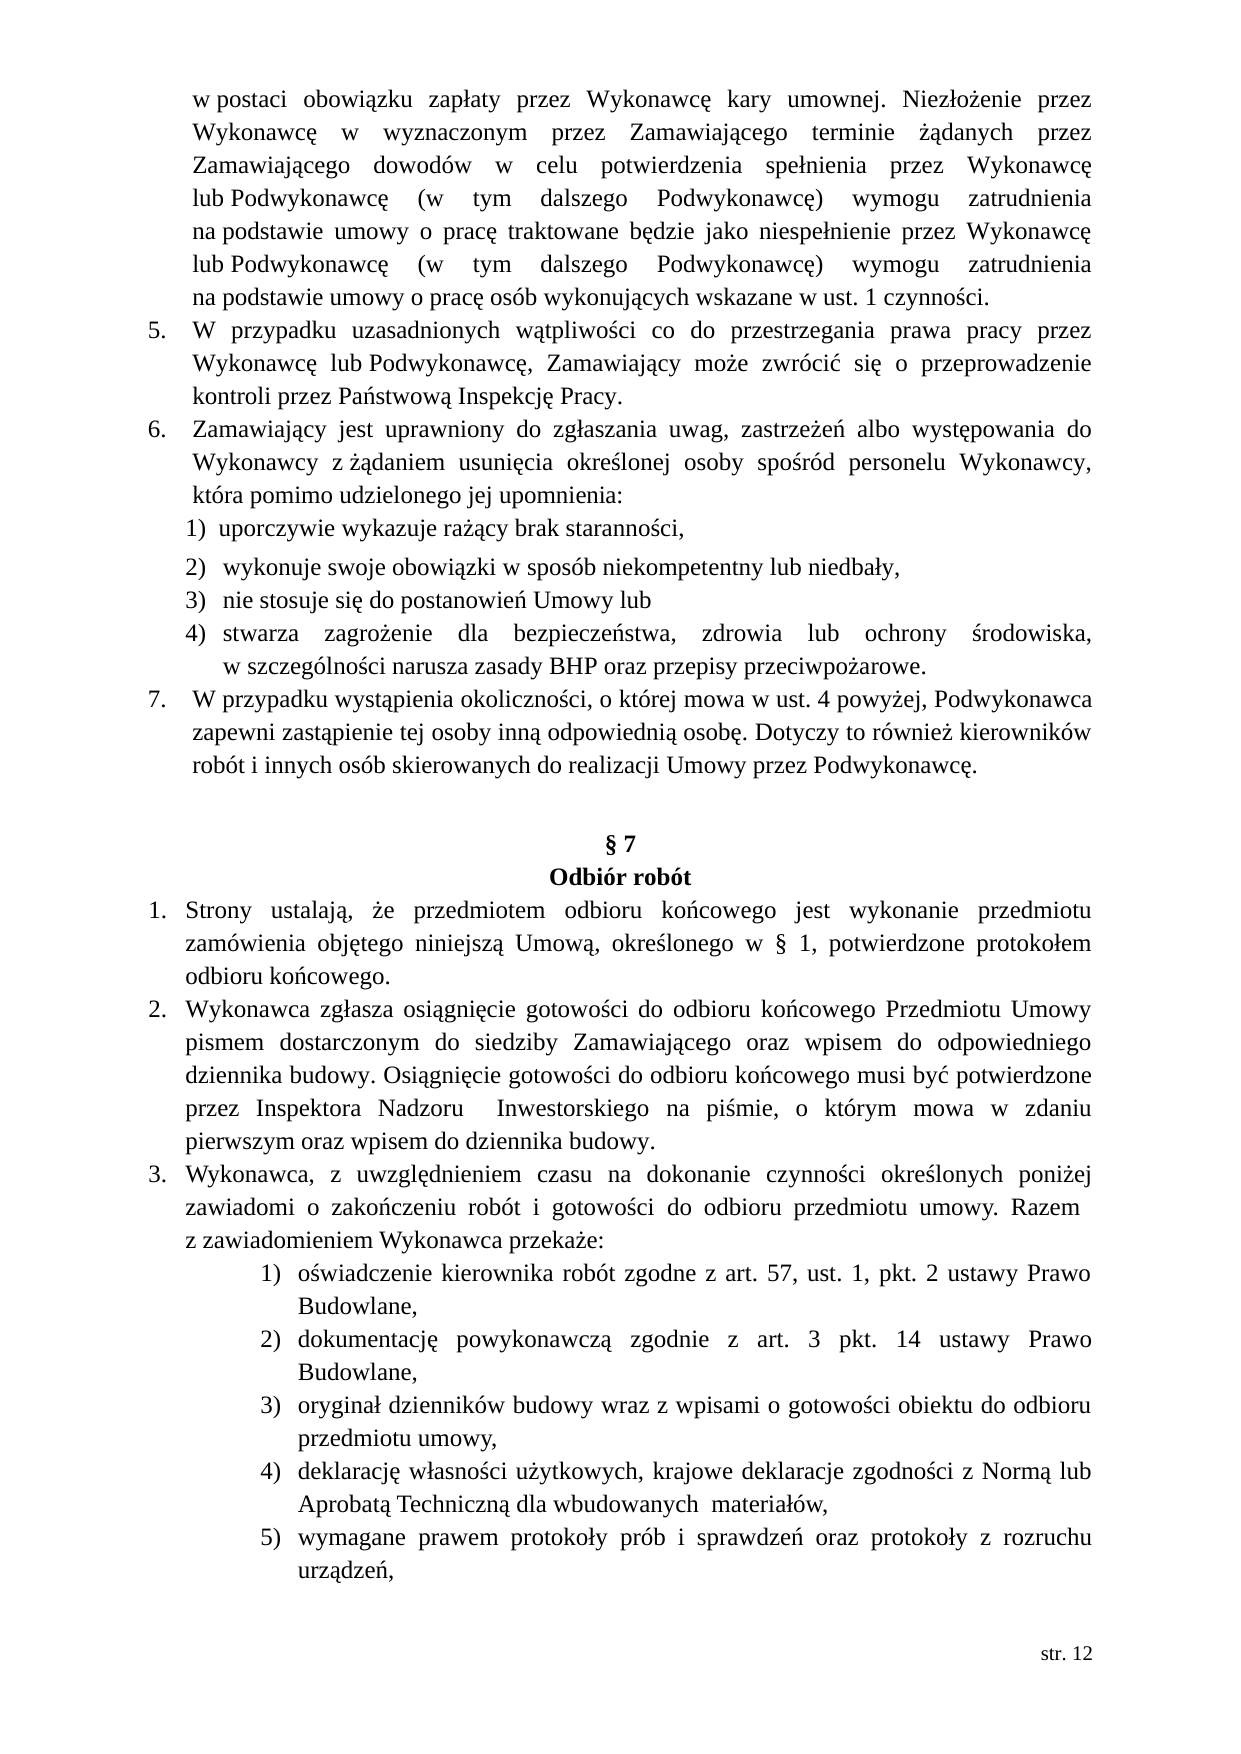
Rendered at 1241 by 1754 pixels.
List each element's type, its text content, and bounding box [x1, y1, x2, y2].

list Zamawiający jest uprawniony do zgłaszania uwag, zastrzeżeń albo występowania do Wykonawcy z żądaniem usunięcia określonej osoby spośród personelu Wykonawcy, która pomimo udzielonego jej upomnienia: [148, 414, 1092, 509]
list wymagane prawem protokoły prób i sprawdzeń oraz protokoły z rozruchu urządzeń, [260, 1522, 1092, 1584]
list nie stosuje się do postanowień Umowy lub [185, 585, 1092, 614]
text Odbiór robót [148, 862, 1092, 891]
list deklarację własności użytkowych, krajowe deklaracje zgodności z Normą lub Aprobatą Techniczną dla wbudowanych materiałów, [260, 1456, 1092, 1518]
list Wykonawca, z uwzględnieniem czasu na dokonanie czynności określonych poniżej zawiadomi o zakończeniu robót i gotowości do odbioru przedmiotu umowy. Razem z zawiadomieniem Wykonawca przekaże: [148, 1159, 1092, 1254]
list oryginał dzienników budowy wraz z wpisami o gotowości obiektu do odbioru przedmiotu umowy, [260, 1390, 1092, 1452]
list wykonuje swoje obowiązki w sposób niekompetentny lub niedbały, [185, 552, 1092, 581]
list W przypadku uzasadnionych wątpliwości co do przestrzegania prawa pracy przez Wykonawcę lub Podwykonawcę, Zamawiający może zwrócić się o przeprowadzenie kontroli przez Państwową Inspekcję Pracy. [148, 315, 1092, 410]
list Wykonawca zgłasza osiągnięcie gotowości do odbioru końcowego Przedmiotu Umowy pismem dostarczonym do siedziby Zamawiającego oraz wpisem do odpowiedniego dziennika budowy. Osiągnięcie gotowości do odbioru końcowego musi być potwierdzone przez Inspektora Nadzoru Inwestorskiego na piśmie, o którym mowa w zdaniu pierwszym oraz wpisem do dziennika budowy. [148, 994, 1092, 1155]
list oświadczenie kierownika robót zgodne z art. 57, ust. 1, pkt. 2 ustawy Prawo Budowlane, [260, 1258, 1092, 1320]
list Strony ustalają, że przedmiotem odbioru końcowego jest wykonanie przedmiotu zamówienia objętego niniejszą Umową, określonego w § 1, potwierdzone protokołem odbioru końcowego. [148, 895, 1092, 990]
text 1) uporczywie wykazuje rażący brak staranności, [185, 513, 1092, 542]
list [148, 84, 1092, 311]
list stwarza zagrożenie dla bezpieczeństwa, zdrowia lub ochrony środowiska, w szczególności narusza zasady BHP oraz przepisy przeciwpożarowe. [185, 618, 1092, 680]
list dokumentację powykonawczą zgodnie z art. 3 pkt. 14 ustawy Prawo Budowlane, [260, 1324, 1092, 1386]
list W przypadku wystąpienia okoliczności, o której mowa w ust. 4 powyżej, Podwykonawca zapewni zastąpienie tej osoby inną odpowiednią osobę. Dotyczy to również kierowników robót i innych osób skierowanych do realizacji Umowy przez Podwykonawcę. [148, 684, 1092, 779]
text § 7 [148, 829, 1092, 858]
